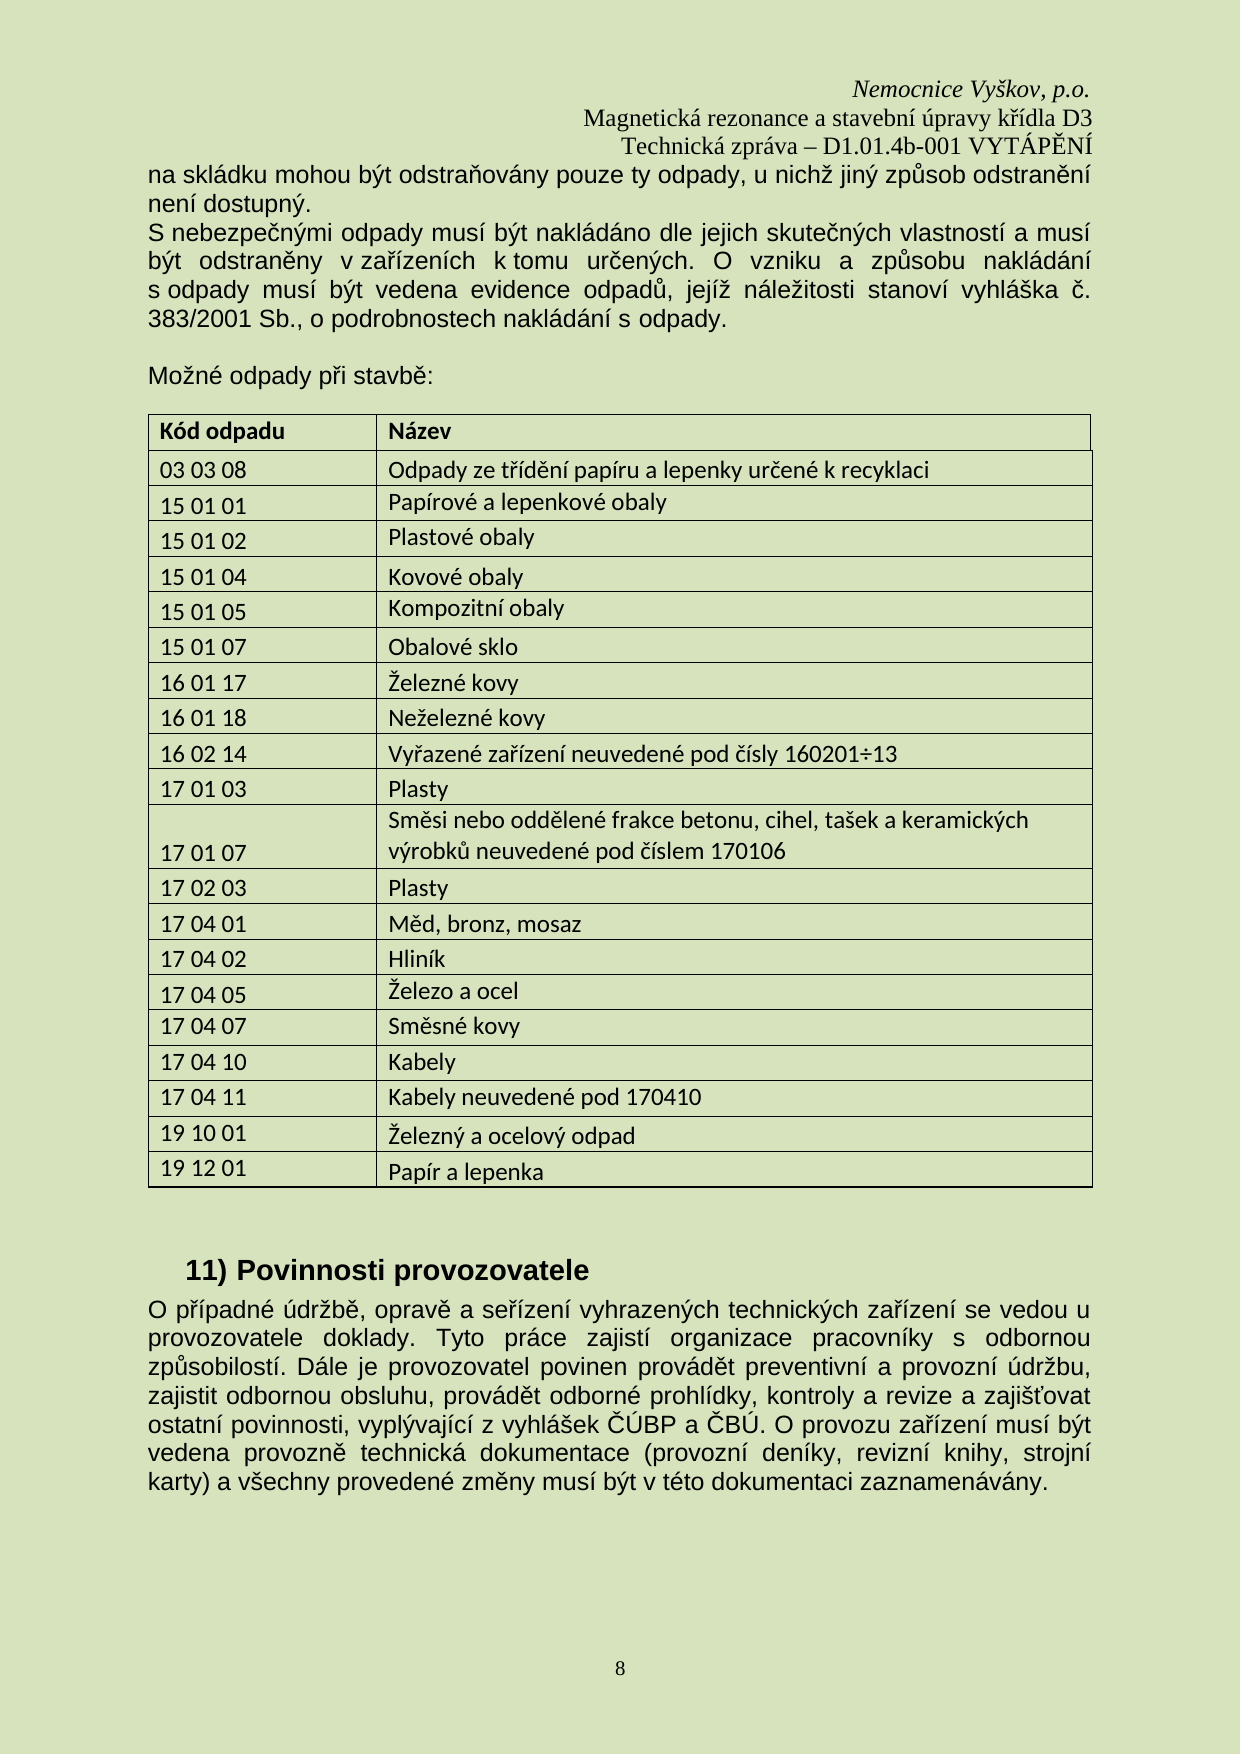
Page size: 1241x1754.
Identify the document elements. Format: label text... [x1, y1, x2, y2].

table_cell Železo a ocel [377, 975, 1092, 1009]
table_cell 17 04 02 [149, 940, 376, 974]
table_cell Kompozitní obaly [377, 592, 1092, 627]
table_cell 03 03 08 [149, 451, 376, 485]
table_cell Neželezné kovy [377, 699, 1092, 733]
table_cell 17 04 11 [149, 1081, 376, 1116]
table_cell Měd, bronz, mosaz [377, 904, 1092, 938]
table_cell 16 01 18 [149, 699, 376, 733]
table_cell Papír a lepenka [377, 1152, 1092, 1186]
table_cell 17 04 01 [149, 904, 376, 938]
table_cell 17 02 03 [149, 869, 376, 903]
table_cell Železný a ocelový odpad [377, 1117, 1092, 1151]
table_cell 16 02 14 [149, 734, 376, 768]
table_cell Kovové obaly [377, 557, 1092, 591]
table_cell Plasty [377, 769, 1092, 804]
table_cell 15 01 04 [149, 557, 376, 591]
table_cell Odpady ze třídění papíru a lepenky určené k recyklaci [377, 451, 1092, 485]
table_cell 19 12 01 [149, 1152, 376, 1186]
table_cell 15 01 07 [149, 628, 376, 662]
table_cell 19 10 01 [149, 1117, 376, 1151]
table_cell 15 01 01 [149, 486, 376, 520]
table_cell 16 01 17 [149, 663, 376, 697]
table_cell Plasty [377, 869, 1092, 903]
table_cell 17 01 03 [149, 769, 376, 804]
table_cell Papírové a lepenkové obaly [377, 486, 1092, 520]
text S nebezpečnými odpady musí být nakládáno dle jejich skutečných vlastností a musí být odstraněny v zařízeních k tomu určených. O vzniku a způsobu nakládání s odpady musí být vedena evidence odpadů, jejíž náležitosti stanoví vyhláška č. 383/2001 Sb., o podrobnostech nakládání s odpady. [148, 218, 1092, 333]
table_header Kód odpadu [149, 415, 376, 449]
table_cell 17 04 07 [149, 1010, 376, 1045]
table_cell 15 01 05 [149, 592, 376, 627]
subtitle Povinnosti provozovatele [185, 1253, 1092, 1286]
table_cell 15 01 02 [149, 521, 376, 556]
table_cell 17 04 10 [149, 1046, 376, 1080]
text Možné odpady při stavbě: [148, 361, 1092, 390]
text O případné údržbě, opravě a seřízení vyhrazených technických zařízení se vedou u provozovatele doklady. Tyto práce zajistí organizace pracovníky s odbornou způsobilostí. Dále je provozovatel povinen provádět preventivní a provozní údržbu, zajistit odbornou obsluhu, provádět odborné prohlídky, kontroly a revize a zajišťovat ostatní povinnosti, vyplývající z vyhlášek ČÚBP a ČBÚ. O provozu zařízení musí být vedena provozně technická dokumentace (provozní deníky, revizní knihy, strojní karty) a všechny provedené změny musí být v této dokumentaci zaznamenávány. [148, 1294, 1092, 1496]
table_cell Směsi nebo oddělené frakce betonu, cihel, tašek a keramických výrobků neuvedené pod číslem 170106 [377, 805, 1092, 868]
table_cell Hliník [377, 940, 1092, 974]
table_cell Kabely neuvedené pod 170410 [377, 1081, 1092, 1116]
table_cell Kabely [377, 1046, 1092, 1080]
table_cell Obalové sklo [377, 628, 1092, 662]
table_cell 17 01 07 [149, 805, 376, 868]
table_header Název [377, 415, 1090, 449]
table_cell Směsné kovy [377, 1010, 1092, 1045]
table_cell 17 04 05 [149, 975, 376, 1009]
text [148, 160, 1092, 218]
table_cell Vyřazené zařízení neuvedené pod čísly 160201÷13 [377, 734, 1092, 768]
table_cell Železné kovy [377, 663, 1092, 697]
table_cell Plastové obaly [377, 521, 1092, 556]
